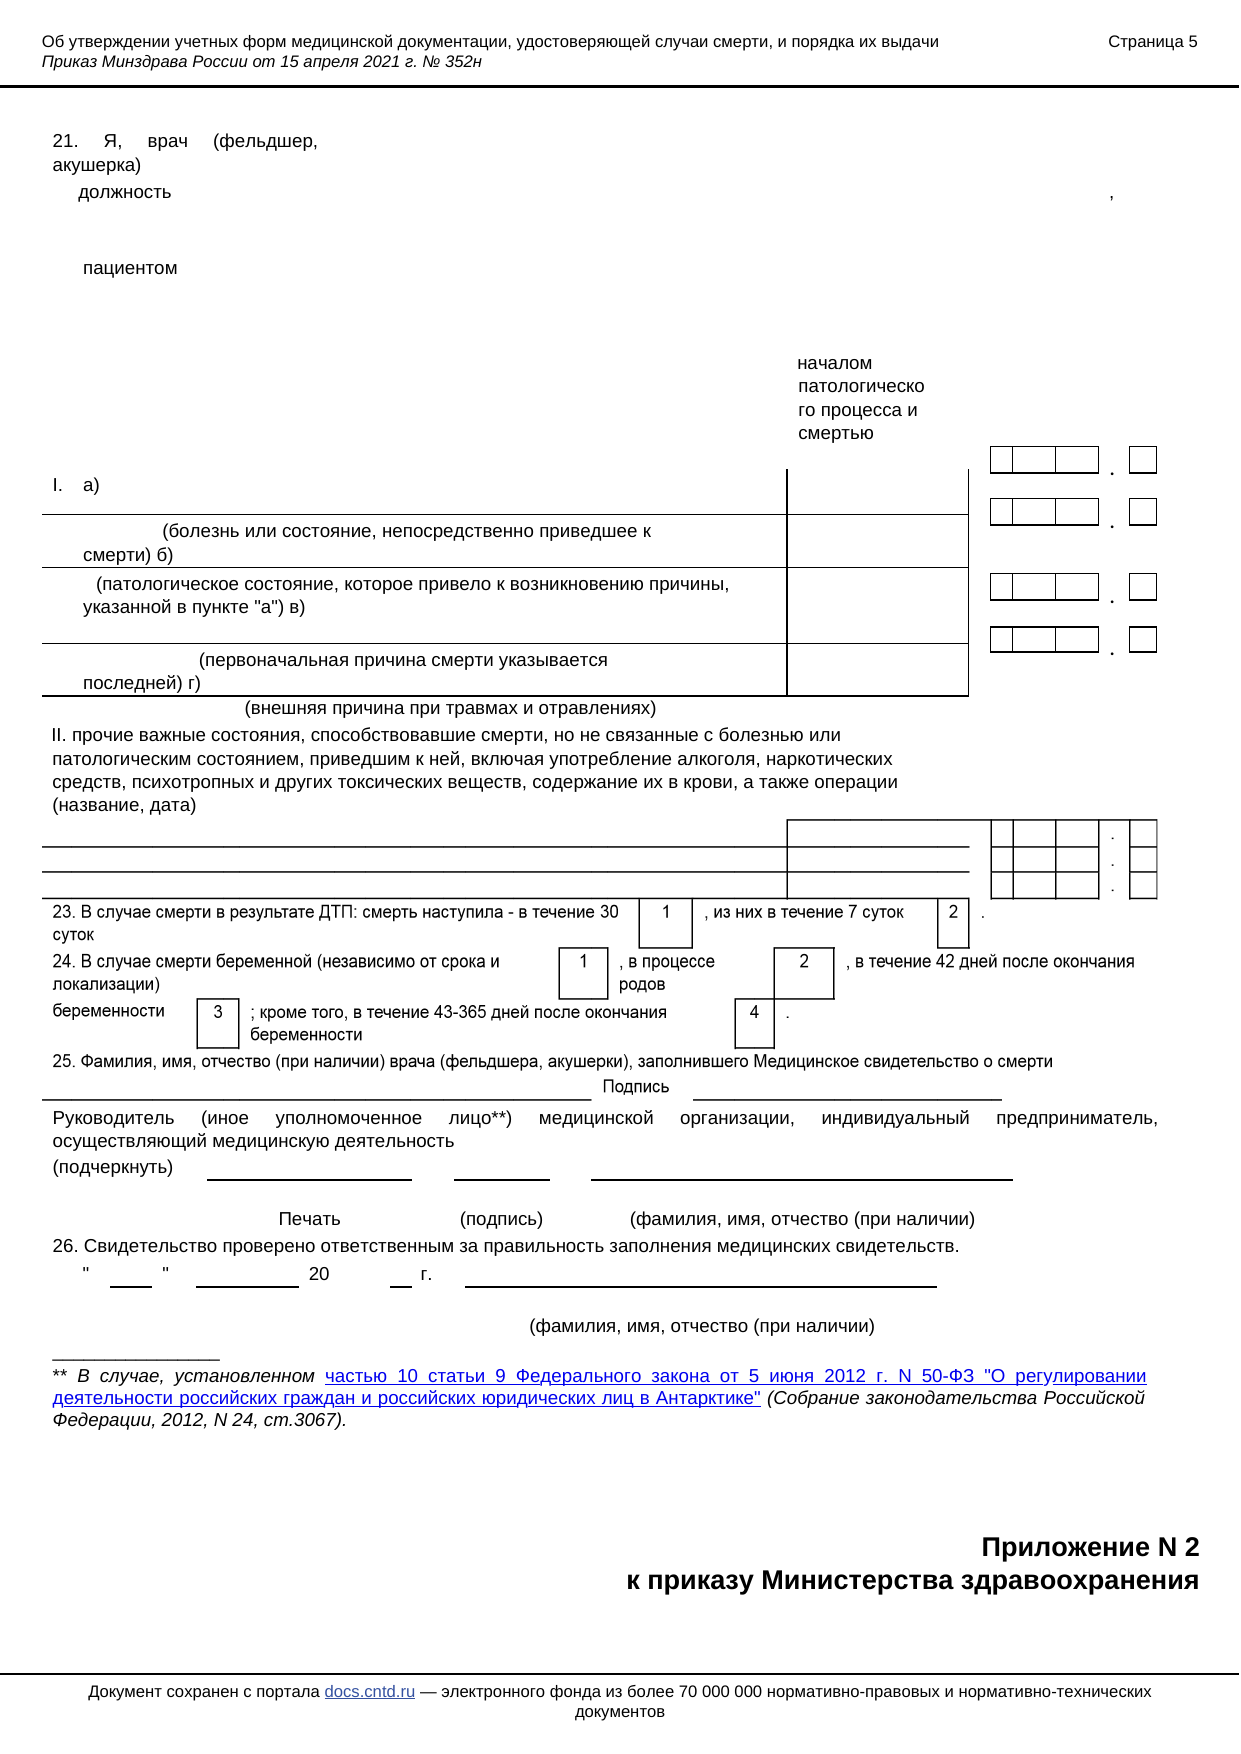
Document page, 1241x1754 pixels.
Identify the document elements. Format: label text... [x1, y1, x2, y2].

text II. прочие важные состояния, способствовавшие смерти, но не связанные с болезнью или патологическим состоянием, приведшим к ней, включая употребление алкоголя, наркотических средств, психотропных и других токсических веществ, содержание их в крови, а также операции (название, дата) [51, 724, 928, 816]
text ________________ [52, 1340, 1198, 1362]
picture [41, 818, 1158, 1101]
text (подчеркнуть) [52, 1156, 1198, 1178]
text (фамилия, имя, отчество (при наличии) [206, 1314, 1198, 1336]
text началом патологического процесса и смертью [797, 352, 926, 443]
table_header [42, 446, 979, 697]
text (внешняя причина при травмах и отравлениях) [244, 697, 1198, 718]
text " " 20 г. [42, 1262, 1198, 1284]
text Печать (подпись) (фамилия, имя, отчество (при наличии) [42, 1208, 1198, 1229]
text пациентом [83, 257, 1198, 278]
text 26. Свидетельство проверено ответственным за правильность заполнения медицинских свидетельств. [52, 1235, 1198, 1256]
text ** В случае, установленном частью 10 статьи 9 Федерального закона от 5 июня 2012 г. N 50-ФЗ "О регулировании деятельности российских граждан и российских юридических лиц в Антарктике" (Собрание законодательства Российской Федерации, 2012, N 24, ст.3067). [52, 1365, 1147, 1431]
text 21. Я, врач (фельдшер, акушерка) [52, 130, 318, 175]
text к приказу Министерства здравоохранения [42, 1564, 1200, 1596]
text Руководитель (иное уполномоченное лицо**) медицинской организации, индивидуальный предприниматель, осуществляющий медицинскую деятельность [52, 1107, 1159, 1152]
text Приложение N 2 [42, 1531, 1200, 1562]
text должность , [42, 181, 1198, 202]
table_header [979, 446, 1157, 697]
